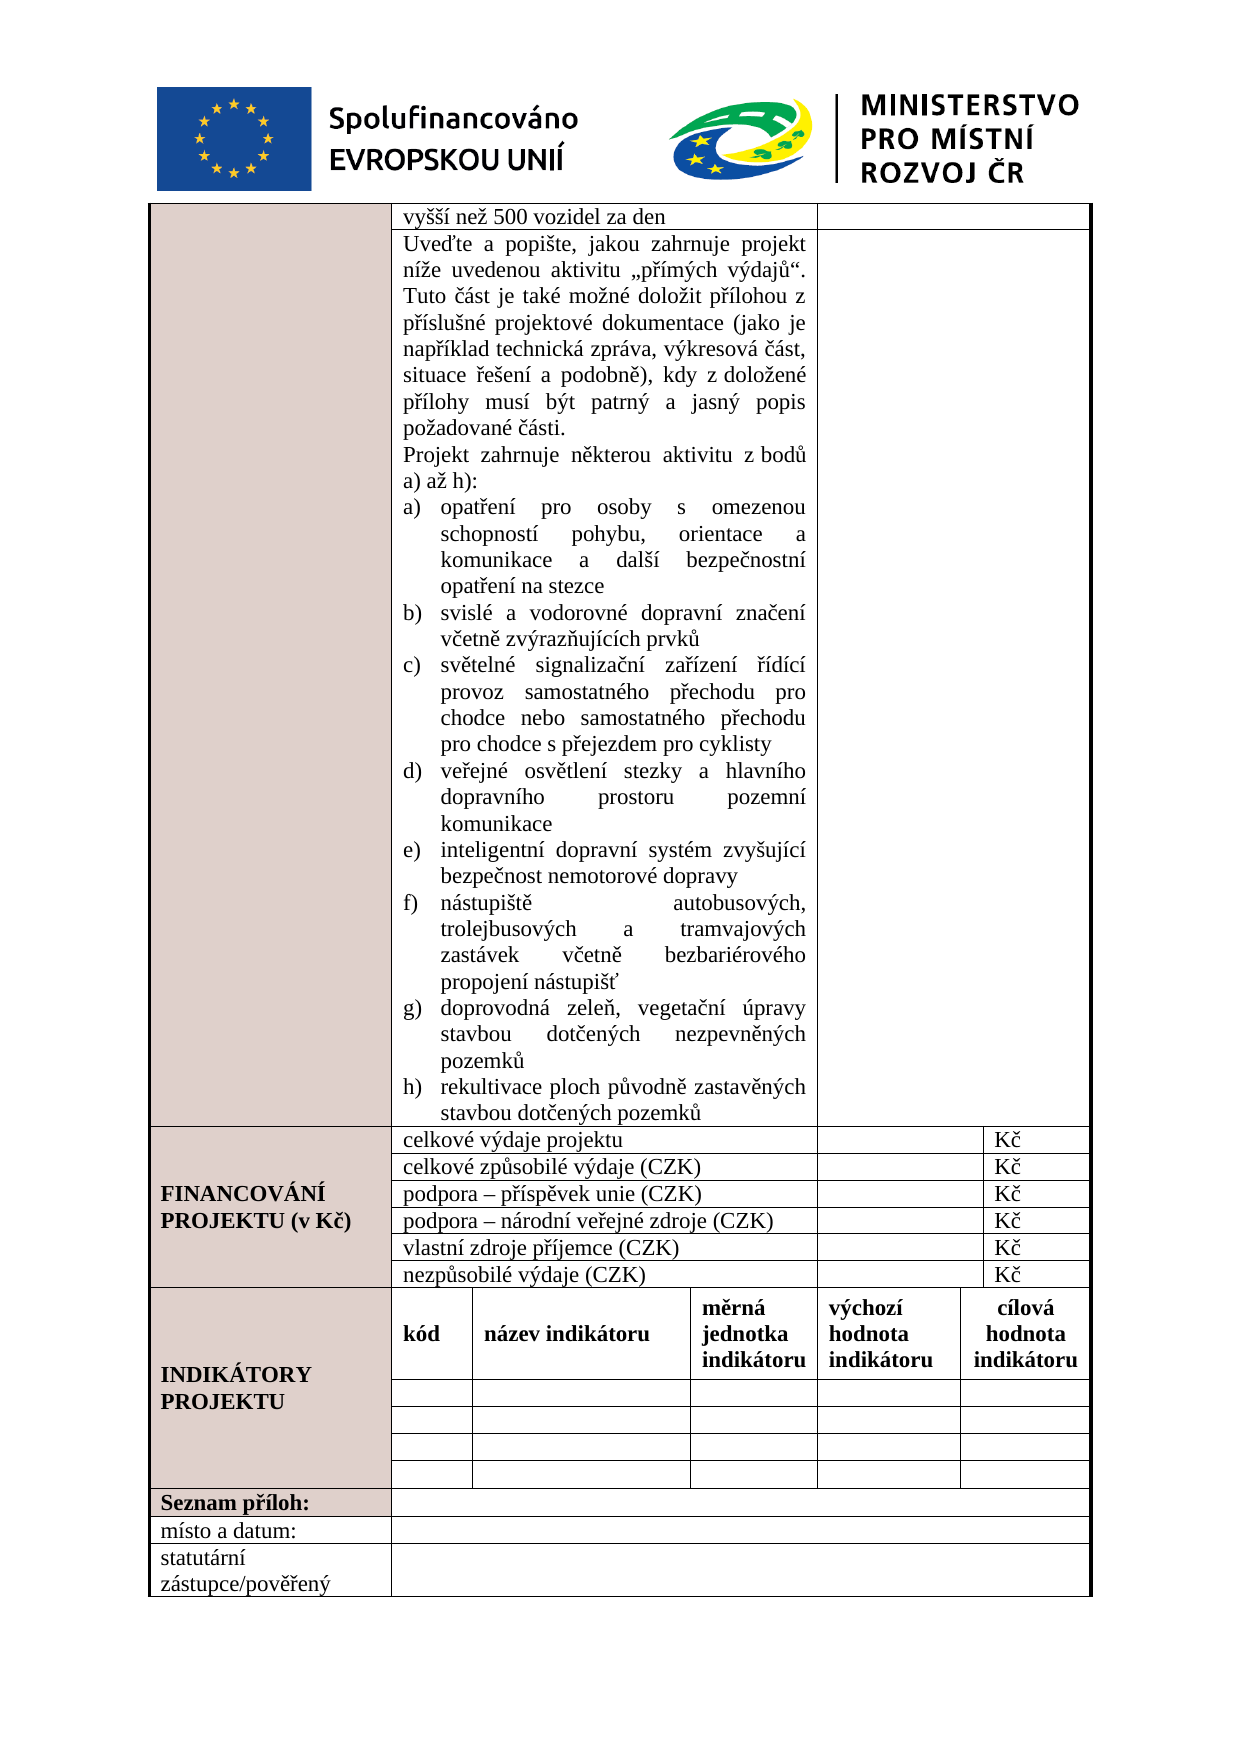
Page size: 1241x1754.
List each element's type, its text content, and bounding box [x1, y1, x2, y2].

table_cell Seznam příloh: [151, 1489, 391, 1516]
table_cell měrná jednotka indikátoru [691, 1288, 817, 1379]
table_cell Kč [984, 1127, 1089, 1153]
table_cell [691, 1461, 817, 1488]
picture [147, 73, 1093, 203]
table_cell [473, 1380, 690, 1406]
table_cell [392, 1517, 1089, 1543]
table_cell [691, 1380, 817, 1406]
table_cell cílová hodnota indikátoru [961, 1288, 1089, 1379]
table_cell podpora – národní veřejné zdroje (CZK) [392, 1208, 817, 1233]
table_cell Kč [984, 1154, 1089, 1179]
table_cell [818, 1181, 983, 1206]
table_cell výchozí hodnota indikátoru [818, 1288, 960, 1379]
table_cell [818, 1434, 960, 1460]
table_cell [392, 1407, 472, 1433]
table_cell [392, 1489, 1089, 1516]
table_cell statutární zástupce/pověřený zástupce: [151, 1544, 391, 1596]
table_cell [691, 1407, 817, 1433]
table_cell celkové způsobilé výdaje (CZK) [392, 1154, 817, 1179]
table_cell Kč [984, 1234, 1089, 1260]
table_cell [473, 1434, 690, 1460]
table_cell Kč [984, 1261, 1089, 1287]
table_cell [818, 1234, 983, 1260]
table_cell celkové výdaje projektu [392, 1127, 817, 1153]
table_cell [392, 1544, 1089, 1596]
table_cell [961, 1461, 1089, 1488]
table_cell [818, 1380, 960, 1406]
table_cell kód [392, 1288, 472, 1379]
table_cell [818, 204, 1089, 229]
table_cell [818, 1407, 960, 1433]
table_cell nezpůsobilé výdaje (CZK) [392, 1261, 817, 1287]
table_cell [392, 1461, 472, 1488]
table_cell [961, 1434, 1089, 1460]
table_cell [818, 1154, 983, 1179]
table_cell vlastní zdroje příjemce (CZK) [392, 1234, 817, 1260]
table_cell [818, 1208, 983, 1233]
table_cell Kč [984, 1181, 1089, 1206]
table_cell název indikátoru [473, 1288, 690, 1379]
table_cell [818, 1261, 983, 1287]
table_cell FINANCOVÁNÍ PROJEKTU (v Kč) [151, 1127, 391, 1287]
table_cell [818, 230, 1089, 1126]
table_cell [961, 1407, 1089, 1433]
table_cell Uveďte a popište, jakou zahrnuje projekt níže uvedenou aktivitu „přímých výdajů“. Tuto část je také možné doložit přílohou z příslušné projektové dokumentace (jako je například technická zpráva, výkresová část, situace řešení a podobně), kdy z doložené přílohy musí být patrný a jasný popis požadované části. Projekt zahrnuje některou aktivitu z bodů a) až h): opatření pro osoby s omezenou schopností pohybu, orientace a komunikace a další bezpečnostní opatření na stezce svislé a vodorovné dopravní značení včetně zvýrazňujících prvků světelné signalizační zařízení řídící provoz samostatného přechodu pro chodce nebo samostatného přechodu pro chodce s přejezdem pro cyklisty veřejné osvětlení stezky a hlavního dopravního prostoru pozemní komunikace inteligentní dopravní systém zvyšující bezpečnost nemotorové dopravy nástupiště autobusových, trolejbusových a tramvajových zastávek včetně bezbariérového propojení nástupišť doprovodná zeleň, vegetační úpravy stavbou dotčených nezpevněných pozemků rekultivace ploch původně zastavěných stavbou dotčených pozemků [392, 230, 817, 1126]
table_cell podpora – příspěvek unie (CZK) [392, 1181, 817, 1206]
table_cell [392, 1434, 472, 1460]
table_cell Kč [984, 1208, 1089, 1233]
table_cell [818, 1127, 983, 1153]
table_cell [961, 1380, 1089, 1406]
table_cell INDIKÁTORY PROJEKTU [151, 1288, 391, 1488]
table_cell [473, 1461, 690, 1488]
table_cell [691, 1434, 817, 1460]
table_cell [392, 1380, 472, 1406]
table_cell [473, 1407, 690, 1433]
table_cell [818, 1461, 960, 1488]
table_cell místo a datum: [151, 1517, 391, 1543]
